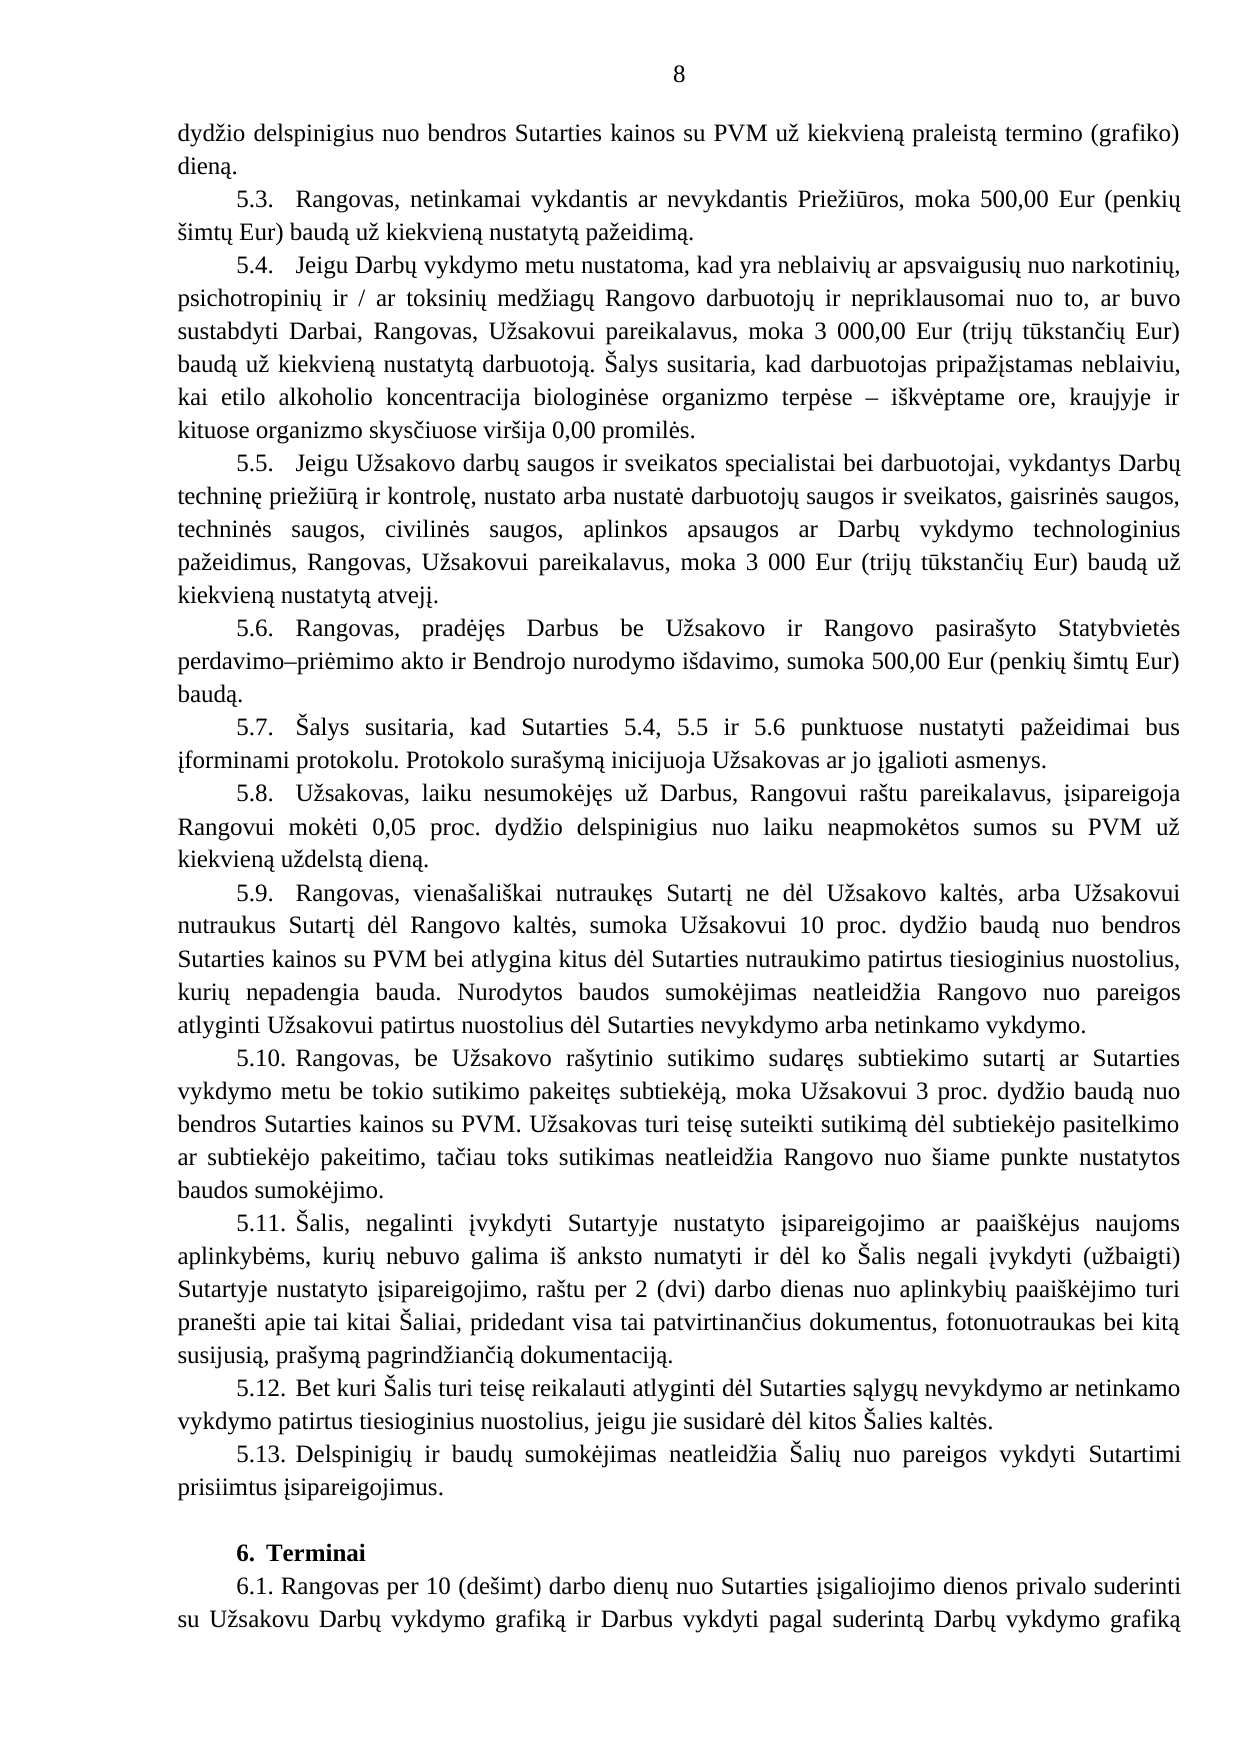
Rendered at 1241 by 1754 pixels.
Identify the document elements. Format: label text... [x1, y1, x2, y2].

list Rangovas, pradėjęs Darbus be Užsakovo ir Rangovo pasirašyto Statybvietės perdavimo–priėmimo akto ir Bendrojo nurodymo išdavimo, sumoka 500,00 Eur (penkių šimtų Eur) baudą. [177, 613, 1181, 708]
list Užsakovas, laiku nesumokėjęs už Darbus, Rangovui raštu pareikalavus, įsipareigoja Rangovui mokėti 0,05 proc. dydžio delspinigius nuo laiku neapmokėtos sumos su PVM už kiekvieną uždelstą dieną. [177, 778, 1181, 873]
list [177, 118, 1181, 180]
list Terminai [177, 1538, 1181, 1567]
list Šalys susitaria, kad Sutarties 5.4, 5.5 ir 5.6 punktuose nustatyti pažeidimai bus įforminami protokolu. Protokolo surašymą inicijuoja Užsakovas ar jo įgalioti asmenys. [177, 712, 1181, 774]
list Bet kuri Šalis turi teisę reikalauti atlyginti dėl Sutarties sąlygų nevykdymo ar netinkamo vykdymo patirtus tiesioginius nuostolius, jeigu jie susidarė dėl kitos Šalies kaltės. [177, 1373, 1181, 1435]
list Jeigu Užsakovo darbų saugos ir sveikatos specialistai bei darbuotojai, vykdantys Darbų techninę priežiūrą ir kontrolę, nustato arba nustatė darbuotojų saugos ir sveikatos, gaisrinės saugos, techninės saugos, civilinės saugos, aplinkos apsaugos ar Darbų vykdymo technologinius pažeidimus, Rangovas, Užsakovui pareikalavus, moka 3 000 Eur (trijų tūkstančių Eur) baudą už kiekvieną nustatytą atvejį. [177, 448, 1181, 609]
list Rangovas, be Užsakovo rašytinio sutikimo sudaręs subtiekimo sutartį ar Sutarties vykdymo metu be tokio sutikimo pakeitęs subtiekėją, moka Užsakovui 3 proc. dydžio baudą nuo bendros Sutarties kainos su PVM. Užsakovas turi teisę suteikti sutikimą dėl subtiekėjo pasitelkimo ar subtiekėjo pakeitimo, tačiau toks sutikimas neatleidžia Rangovo nuo šiame punkte nustatytos baudos sumokėjimo. [177, 1043, 1181, 1203]
list Rangovas, netinkamai vykdantis ar nevykdantis Priežiūros, moka 500,00 Eur (penkių šimtų Eur) baudą už kiekvieną nustatytą pažeidimą. [177, 184, 1181, 246]
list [177, 1571, 1181, 1633]
list Delspinigių ir baudų sumokėjimas neatleidžia Šalių nuo pareigos vykdyti Sutartimi prisiimtus įsipareigojimus. [177, 1439, 1181, 1501]
list Jeigu Darbų vykdymo metu nustatoma, kad yra neblaivių ar apsvaigusių nuo narkotinių, psichotropinių ir / ar toksinių medžiagų Rangovo darbuotojų ir nepriklausomai nuo to, ar buvo sustabdyti Darbai, Rangovas, Užsakovui pareikalavus, moka 3 000,00 Eur (trijų tūkstančių Eur) baudą už kiekvieną nustatytą darbuotoją. Šalys susitaria, kad darbuotojas pripažįstamas neblaiviu, kai etilo alkoholio koncentracija biologinėse organizmo terpėse – iškvėptame ore, kraujyje ir kituose organizmo skysčiuose viršija 0,00 promilės. [177, 250, 1181, 444]
list Šalis, negalinti įvykdyti Sutartyje nustatyto įsipareigojimo ar paaiškėjus naujoms aplinkybėms, kurių nebuvo galima iš anksto numatyti ir dėl ko Šalis negali įvykdyti (užbaigti) Sutartyje nustatyto įsipareigojimo, raštu per 2 (dvi) darbo dienas nuo aplinkybių paaiškėjimo turi pranešti apie tai kitai Šaliai, pridedant visa tai patvirtinančius dokumentus, fotonuotraukas bei kitą susijusią, prašymą pagrindžiančią dokumentaciją. [177, 1208, 1181, 1369]
list Rangovas, vienašališkai nutraukęs Sutartį ne dėl Užsakovo kaltės, arba Užsakovui nutraukus Sutartį dėl Rangovo kaltės, sumoka Užsakovui 10 proc. dydžio baudą nuo bendros Sutarties kainos su PVM bei atlygina kitus dėl Sutarties nutraukimo patirtus tiesioginius nuostolius, kurių nepadengia bauda. Nurodytos baudos sumokėjimas neatleidžia Rangovo nuo pareigos atlyginti Užsakovui patirtus nuostolius dėl Sutarties nevykdymo arba netinkamo vykdymo. [177, 878, 1181, 1038]
